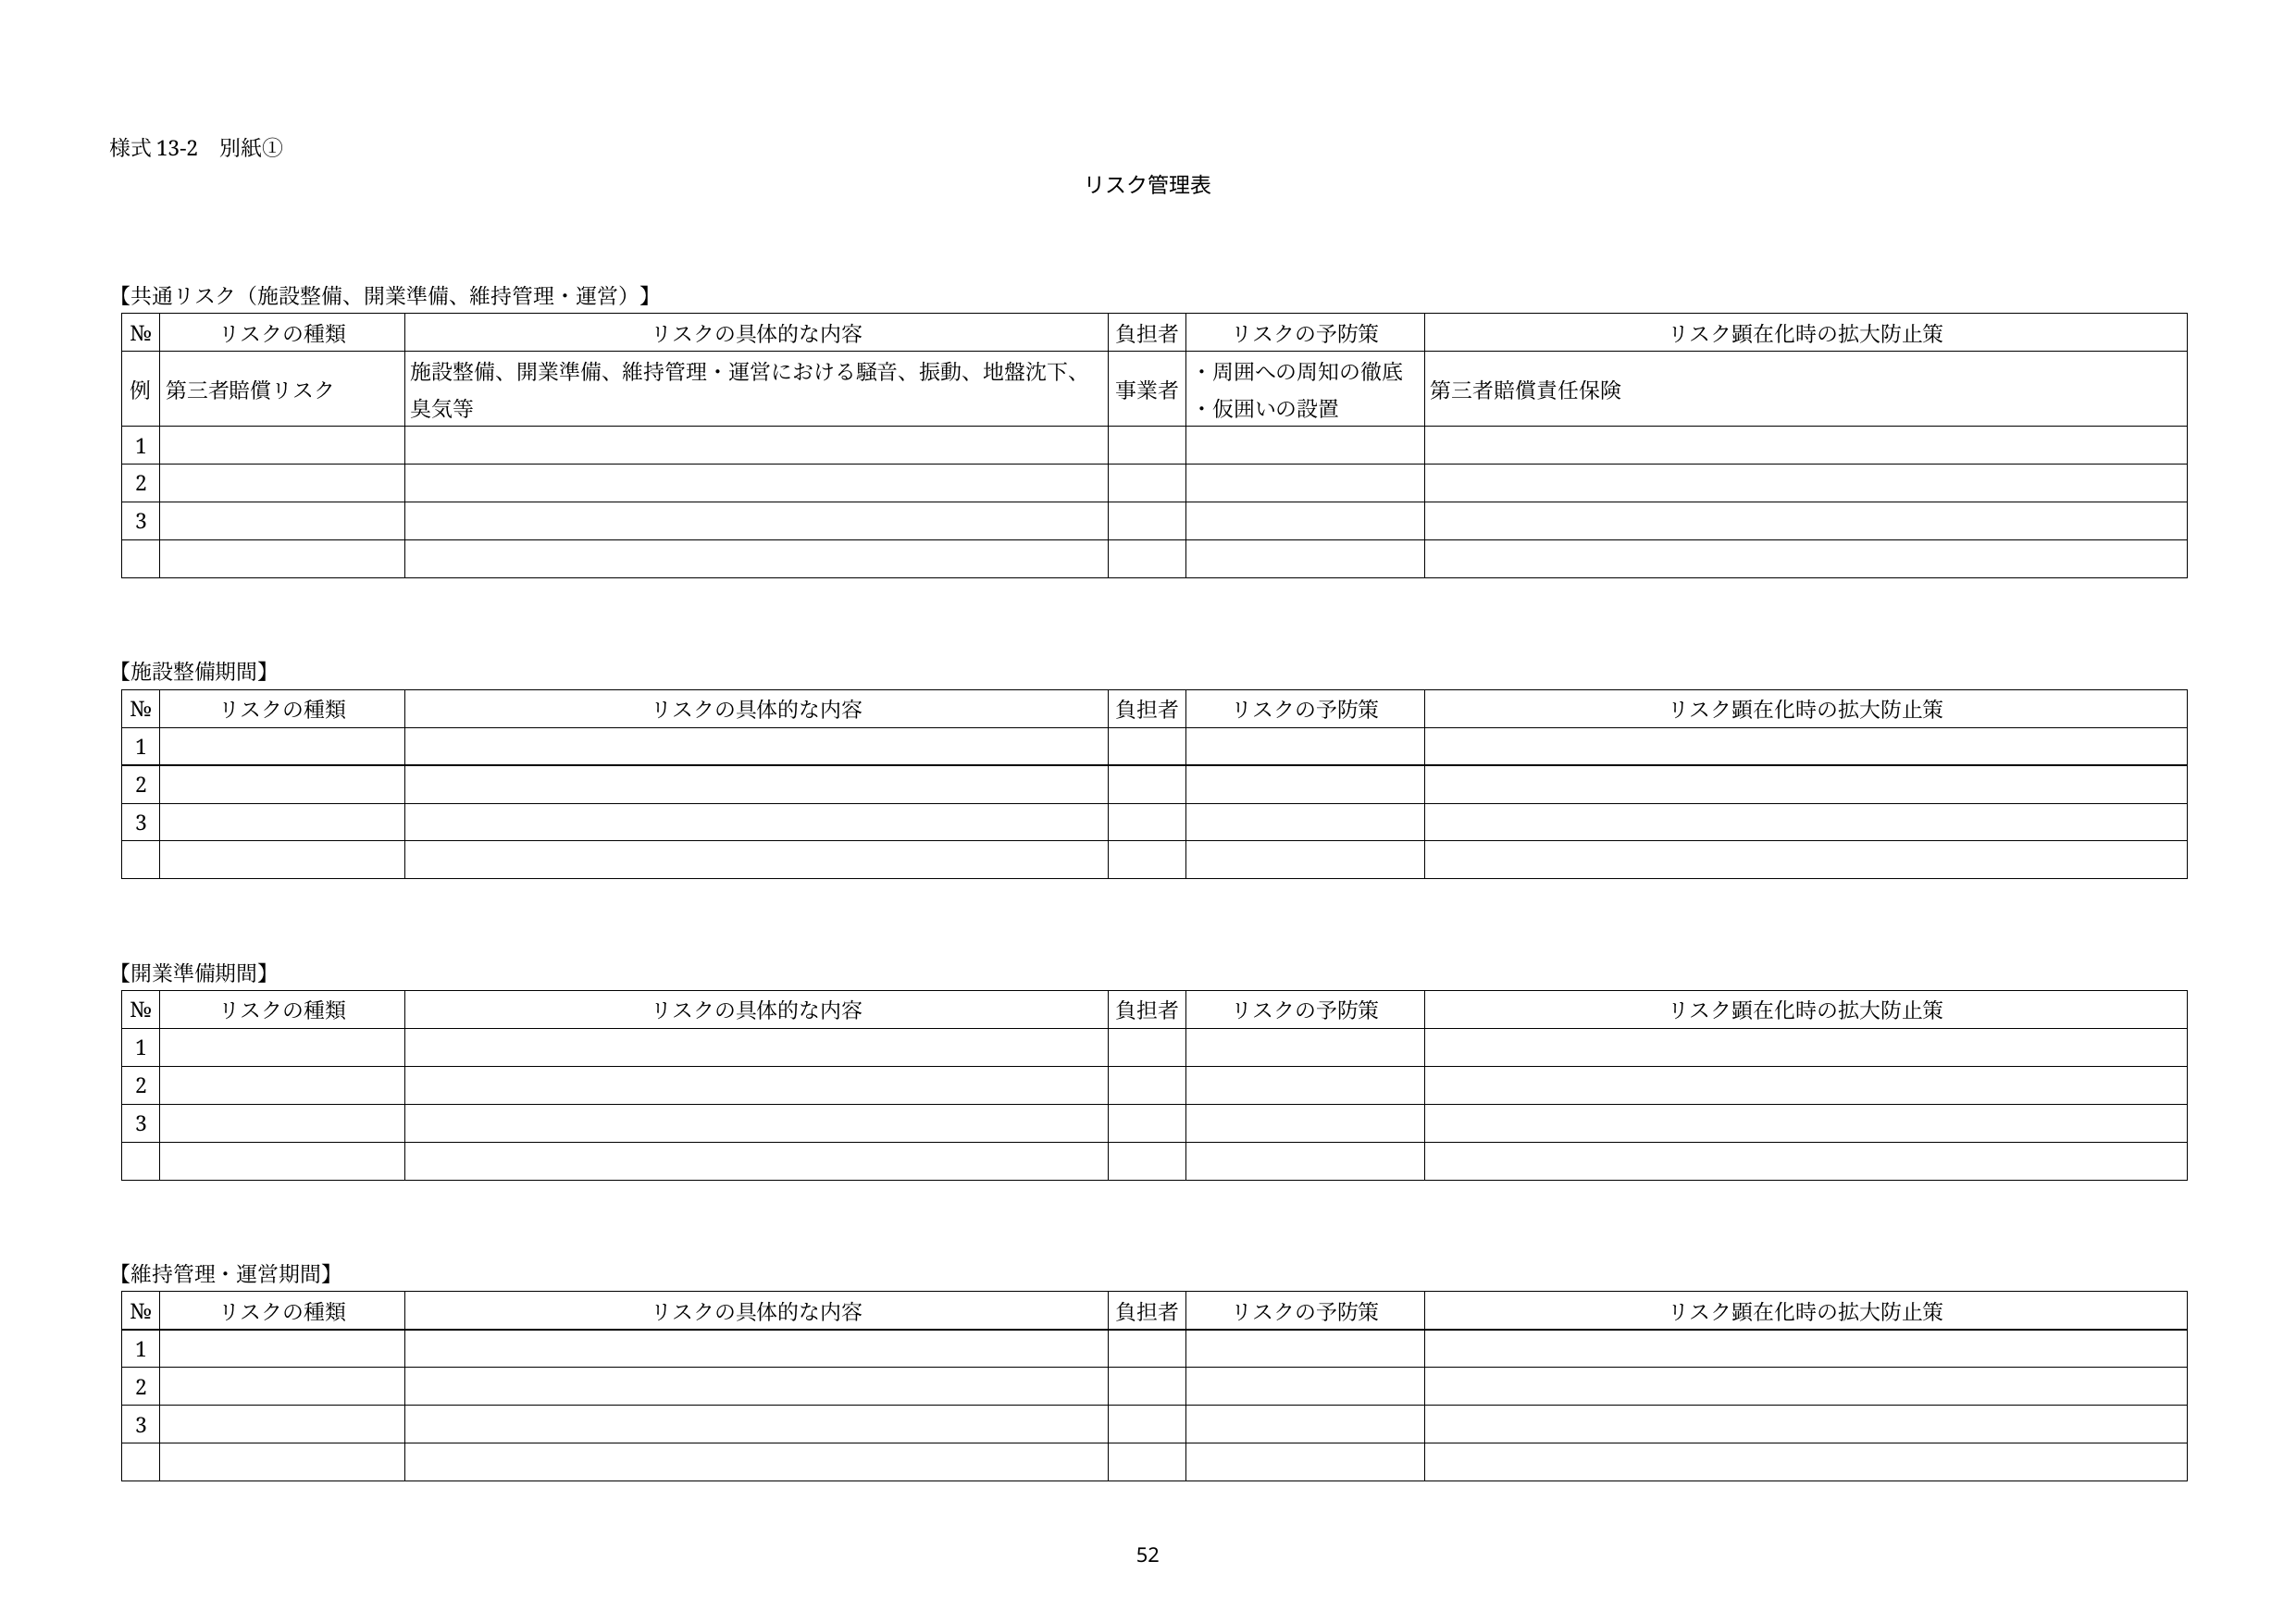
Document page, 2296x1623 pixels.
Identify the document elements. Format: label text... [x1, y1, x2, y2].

table_cell [160, 502, 404, 539]
table_cell [160, 1105, 404, 1142]
table_cell 3 [122, 502, 159, 539]
table_cell [405, 1406, 1108, 1443]
table_cell [1109, 1067, 1185, 1104]
table_cell [1186, 1443, 1424, 1481]
table_cell [1109, 1406, 1185, 1443]
table_cell [160, 427, 404, 464]
table_cell [405, 427, 1108, 464]
table_cell [160, 1443, 404, 1481]
table_header 負担者 [1109, 991, 1185, 1028]
table_cell [1186, 1331, 1424, 1367]
table_cell [405, 841, 1108, 878]
table_cell [405, 540, 1108, 577]
table_cell [405, 1443, 1108, 1481]
table_cell [122, 540, 159, 577]
table_cell 3 [122, 1105, 159, 1142]
table_cell 3 [122, 1406, 159, 1443]
table_header リスクの具体的な内容 [405, 314, 1108, 351]
table_cell [1109, 465, 1185, 502]
table_cell [1109, 1443, 1185, 1481]
table_cell [1186, 1406, 1424, 1443]
table_cell 2 [122, 1067, 159, 1104]
table_cell 第三者賠償リスク [160, 352, 404, 426]
table_header № [122, 1292, 159, 1329]
table_cell [122, 841, 159, 878]
table_cell [1186, 502, 1424, 539]
table_cell [1425, 1406, 2187, 1443]
table_header リスクの種類 [160, 314, 404, 351]
table_cell [1186, 1105, 1424, 1142]
table_header リスクの種類 [160, 690, 404, 727]
table_header リスク顕在化時の拡大防止策 [1425, 1292, 2187, 1329]
table_header リスク顕在化時の拡大防止策 [1425, 991, 2187, 1028]
table_header 負担者 [1109, 1292, 1185, 1329]
table_cell [1186, 1029, 1424, 1066]
table_cell [405, 1143, 1108, 1180]
table_cell 例 [122, 352, 159, 426]
table_header リスクの具体的な内容 [405, 991, 1108, 1028]
table_cell [1109, 804, 1185, 840]
subtitle リスク管理表 [109, 166, 2186, 203]
table_cell 1 [122, 1331, 159, 1367]
table_cell 2 [122, 1368, 159, 1405]
table_cell [160, 1067, 404, 1104]
table_cell 第三者賠償責任保険 [1425, 352, 2187, 426]
table_cell 1 [122, 728, 159, 764]
table_cell [1425, 465, 2187, 502]
table_cell [160, 804, 404, 840]
table_cell [1109, 540, 1185, 577]
subtitle 様式13-2 別紙① [109, 129, 2186, 166]
table_header リスク顕在化時の拡大防止策 [1425, 690, 2187, 727]
table_cell [1109, 766, 1185, 802]
table_header № [122, 690, 159, 727]
table_cell [1109, 1368, 1185, 1405]
table_cell 2 [122, 766, 159, 802]
table_cell [1425, 1143, 2187, 1180]
table_cell [1109, 1029, 1185, 1066]
table_cell [1186, 1143, 1424, 1180]
table_header リスクの予防策 [1186, 991, 1424, 1028]
table_cell [1425, 427, 2187, 464]
table_cell [160, 766, 404, 802]
table_header № [122, 314, 159, 351]
table_cell [160, 465, 404, 502]
table_cell [160, 1368, 404, 1405]
table_cell [1425, 1368, 2187, 1405]
table_cell ・周囲への周知の徹底 ・仮囲いの設置 [1186, 352, 1424, 426]
table_cell [1186, 766, 1424, 802]
table_cell [1425, 1331, 2187, 1367]
table_header 負担者 [1109, 314, 1185, 351]
table_cell [1186, 841, 1424, 878]
table_cell [160, 1406, 404, 1443]
table_header リスクの具体的な内容 [405, 690, 1108, 727]
table_cell [160, 1029, 404, 1066]
table_cell [405, 1105, 1108, 1142]
table_header リスクの具体的な内容 [405, 1292, 1108, 1329]
table_cell 1 [122, 427, 159, 464]
table_cell [1109, 1331, 1185, 1367]
table_cell [1425, 1105, 2187, 1142]
table_cell [1186, 1067, 1424, 1104]
table_cell 3 [122, 804, 159, 840]
text 【維持管理・運営期間】 [109, 1255, 2186, 1291]
table_cell [1109, 841, 1185, 878]
table_cell [1109, 502, 1185, 539]
table_header リスクの種類 [160, 1292, 404, 1329]
text 【開業準備期間】 [109, 953, 2186, 990]
table_header リスクの予防策 [1186, 1292, 1424, 1329]
table_cell [405, 766, 1108, 802]
table_cell [1109, 1143, 1185, 1180]
table_cell [1425, 540, 2187, 577]
table_cell [1186, 1368, 1424, 1405]
table_header リスクの予防策 [1186, 314, 1424, 351]
table_cell [1186, 465, 1424, 502]
table_cell [1425, 804, 2187, 840]
table_cell [1186, 427, 1424, 464]
table_cell [405, 465, 1108, 502]
table_cell [1109, 728, 1185, 764]
table_cell [122, 1143, 159, 1180]
table_cell [160, 728, 404, 764]
table_cell [1425, 766, 2187, 802]
table_cell [405, 804, 1108, 840]
table_cell [1186, 728, 1424, 764]
table_cell 施設整備、開業準備、維持管理・運営における騒音、振動、地盤沈下、臭気等 [405, 352, 1108, 426]
table_header リスクの種類 [160, 991, 404, 1028]
table_cell [405, 1331, 1108, 1367]
table_cell [1109, 1105, 1185, 1142]
table_header リスクの予防策 [1186, 690, 1424, 727]
table_cell 2 [122, 465, 159, 502]
table_header リスク顕在化時の拡大防止策 [1425, 314, 2187, 351]
table_header 負担者 [1109, 690, 1185, 727]
table_cell [1425, 841, 2187, 878]
table_cell [1109, 427, 1185, 464]
table_cell [1425, 1029, 2187, 1066]
table_cell [122, 1443, 159, 1481]
text 【共通リスク（施設整備、開業準備、維持管理・運営）】 [109, 276, 2186, 313]
table_cell [405, 1067, 1108, 1104]
table_cell 事業者 [1109, 352, 1185, 426]
table_cell [160, 1331, 404, 1367]
table_cell [405, 1368, 1108, 1405]
table_cell [1425, 1443, 2187, 1481]
table_cell 1 [122, 1029, 159, 1066]
table_cell [160, 1143, 404, 1180]
table_cell [1186, 804, 1424, 840]
table_cell [1425, 728, 2187, 764]
table_cell [1425, 1067, 2187, 1104]
table_cell [1425, 502, 2187, 539]
table_cell [405, 728, 1108, 764]
text 【施設整備期間】 [109, 652, 2186, 688]
table_cell [1186, 540, 1424, 577]
table_cell [160, 540, 404, 577]
table_header № [122, 991, 159, 1028]
table_cell [405, 502, 1108, 539]
table_cell [405, 1029, 1108, 1066]
table_cell [160, 841, 404, 878]
